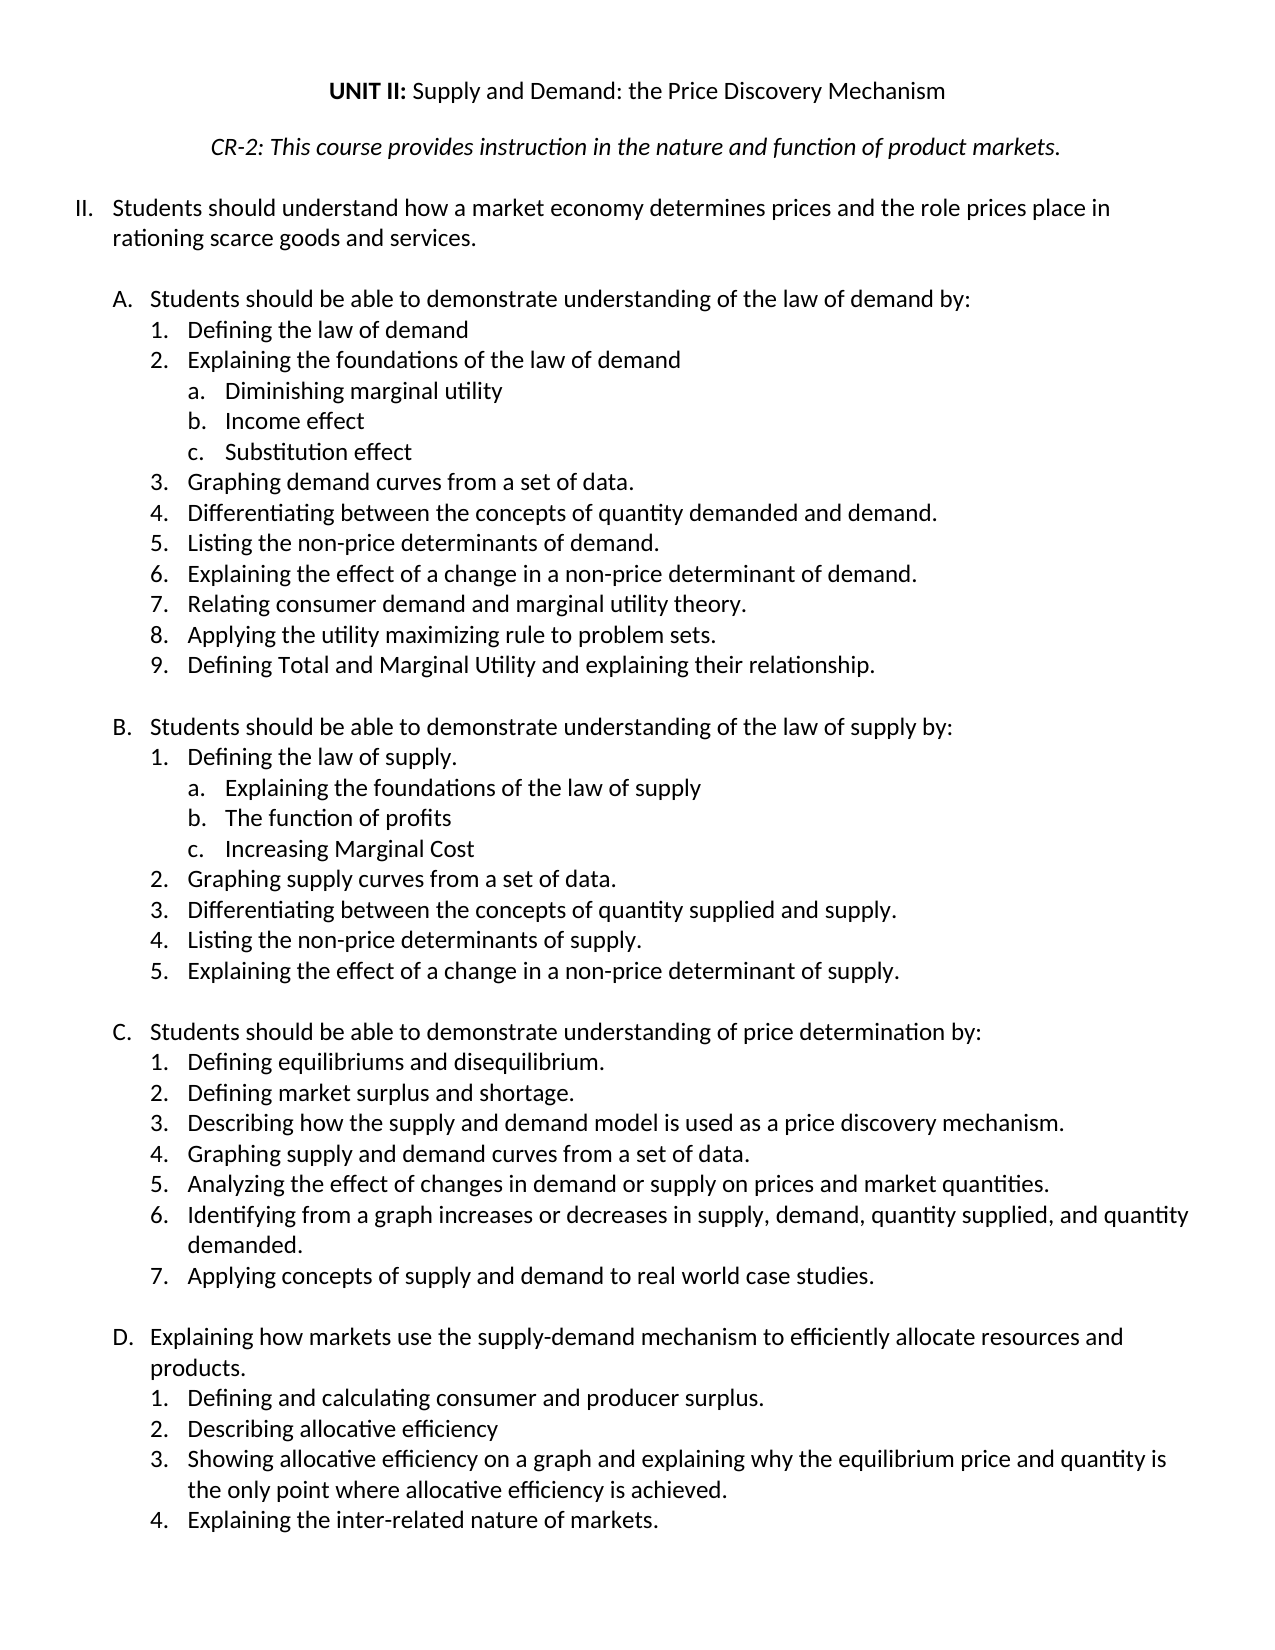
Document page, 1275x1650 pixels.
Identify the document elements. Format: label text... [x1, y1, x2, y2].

subtitle Students should be able to demonstrate understanding of the law of demand by: [112, 283, 1200, 314]
subtitle Explaining the foundations of the law of supply [187, 772, 1200, 802]
subtitle Defining and calculating consumer and producer surplus. [150, 1382, 1200, 1413]
list Explaining the inter-related nature of markets. [150, 1504, 1200, 1535]
subtitle The function of profits [187, 802, 1200, 833]
subtitle Defining the law of demand [150, 314, 1200, 344]
subtitle Analyzing the effect of changes in demand or supply on prices and market quantities. [150, 1168, 1200, 1199]
subtitle Diminishing marginal utility [187, 375, 1200, 406]
subtitle Defining the law of supply. [150, 741, 1200, 772]
subtitle Describing how the supply and demand model is used as a price discovery mechanism. [150, 1107, 1200, 1138]
list Describing allocative efficiency [150, 1413, 1200, 1443]
subtitle Explaining how markets use the supply-demand mechanism to efficiently allocate resources and products. [112, 1321, 1200, 1382]
subtitle Defining market surplus and shortage. [150, 1077, 1200, 1107]
subtitle Differentiating between the concepts of quantity demanded and demand. [150, 497, 1200, 528]
subtitle Explaining the effect of a change in a non-price determinant of demand. [150, 558, 1200, 589]
text CR-2: This course provides instruction in the nature and function of product markets. [75, 131, 1200, 161]
subtitle Defining Total and Marginal Utility and explaining their relationship. [150, 650, 1200, 680]
subtitle Students should be able to demonstrate understanding of the law of supply by: [112, 711, 1200, 741]
subtitle Applying the utility maximizing rule to problem sets. [150, 619, 1200, 650]
subtitle Income effect [187, 406, 1200, 436]
subtitle Identifying from a graph increases or decreases in supply, demand, quantity supplied, and quantity demanded. [150, 1199, 1200, 1260]
subtitle Listing the non-price determinants of demand. [150, 528, 1200, 558]
subtitle Substitution effect [187, 436, 1200, 467]
subtitle Relating consumer demand and marginal utility theory. [150, 589, 1200, 619]
subtitle Increasing Marginal Cost [187, 833, 1200, 863]
subtitle Differentiating between the concepts of quantity supplied and supply. [150, 894, 1200, 924]
subtitle Defining equilibriums and disequilibrium. [150, 1046, 1200, 1077]
subtitle Explaining the effect of a change in a non-price determinant of supply. [150, 955, 1200, 985]
subtitle Listing the non-price determinants of supply. [150, 924, 1200, 955]
subtitle Explaining the foundations of the law of demand [150, 344, 1200, 375]
text UNIT II: Supply and Demand: the Price Discovery Mechanism [75, 75, 1200, 106]
subtitle Graphing supply curves from a set of data. [150, 863, 1200, 894]
list Showing allocative efficiency on a graph and explaining why the equilibrium price and quantity is the only point where allocative efficiency is achieved. [150, 1443, 1200, 1504]
subtitle Students should understand how a market economy determines prices and the role prices place in rationing scarce goods and services. [75, 192, 1200, 253]
subtitle Applying concepts of supply and demand to real world case studies. [150, 1260, 1200, 1291]
subtitle Students should be able to demonstrate understanding of price determination by: [112, 1016, 1200, 1046]
subtitle Graphing supply and demand curves from a set of data. [150, 1138, 1200, 1168]
subtitle Graphing demand curves from a set of data. [150, 467, 1200, 497]
